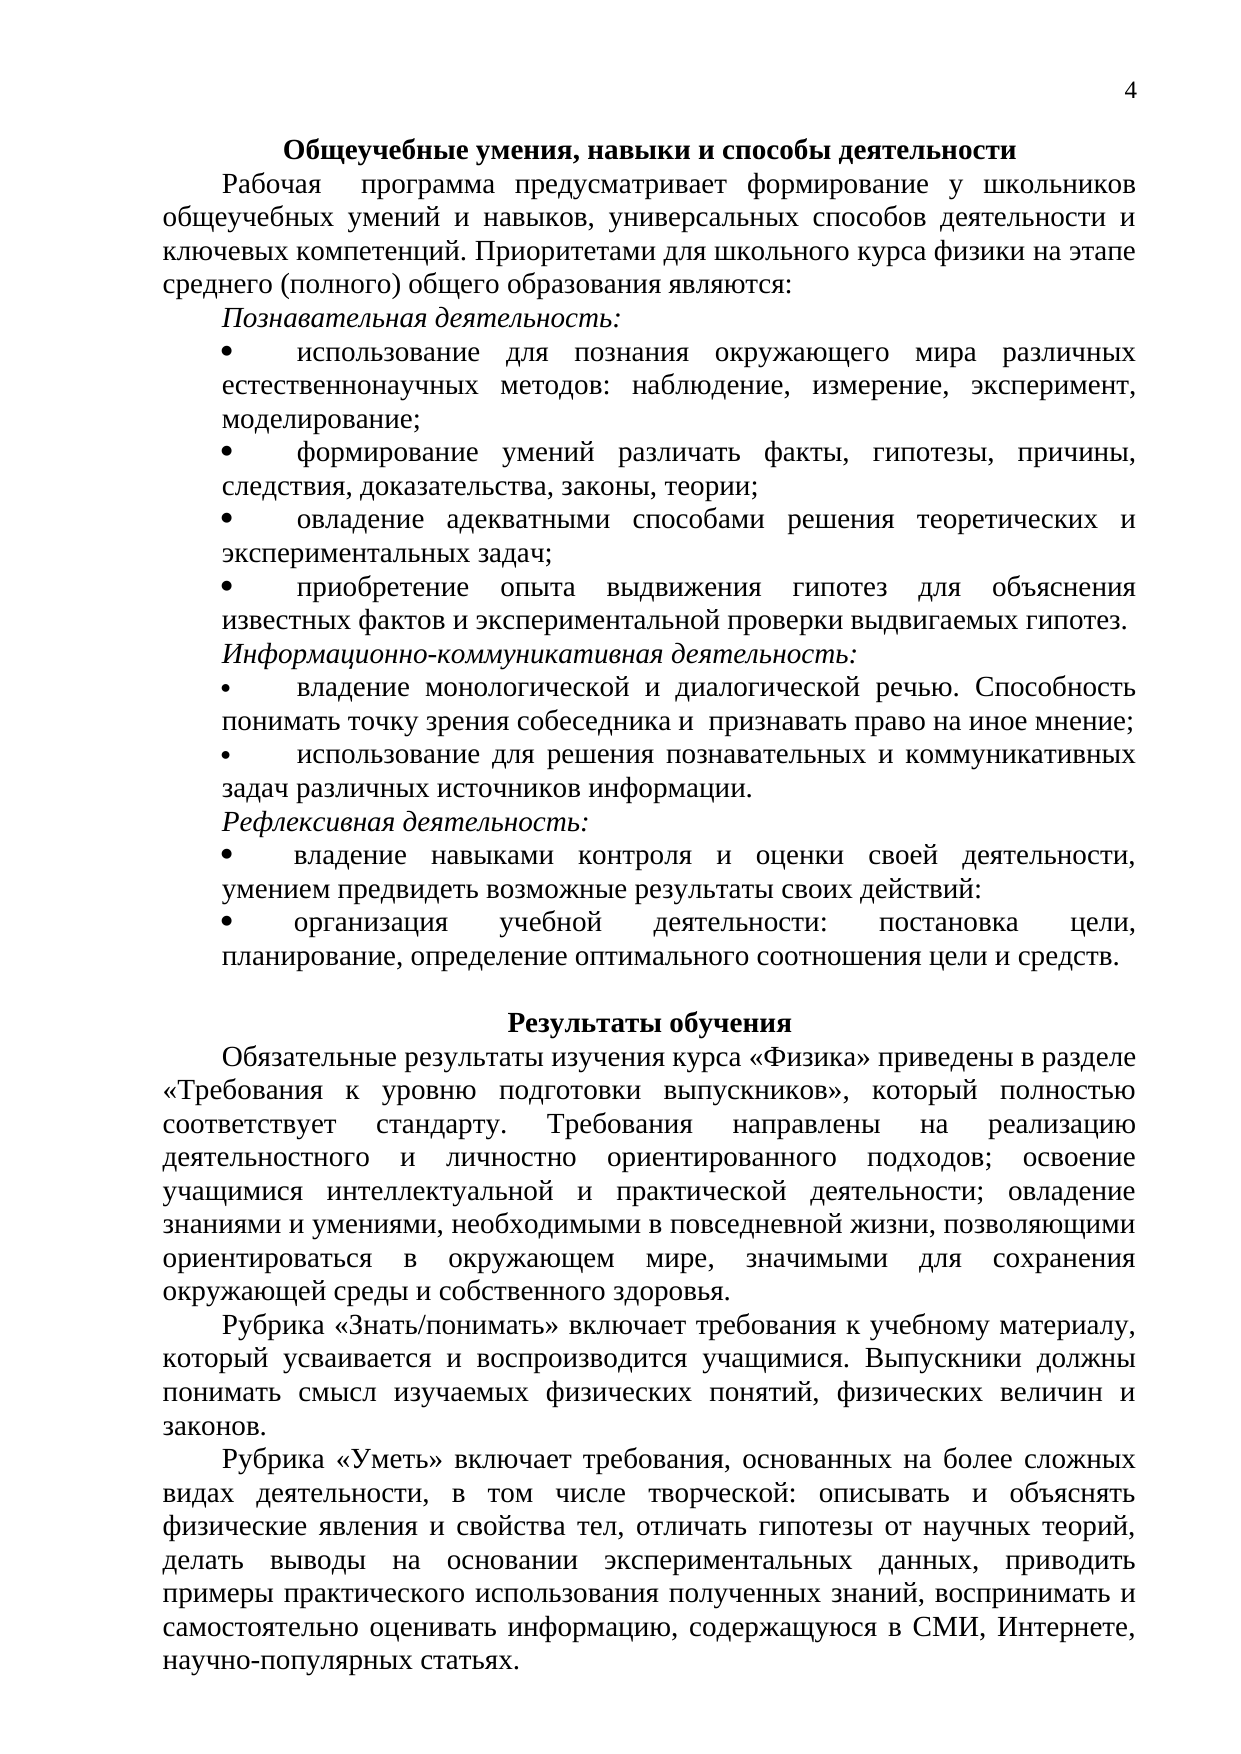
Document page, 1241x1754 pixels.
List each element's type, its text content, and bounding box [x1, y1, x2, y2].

text Рабочая программа предусматривает формирование у школьников общеучебных умений и навыков, универсальных способов деятельности и ключевых компетенций. Приоритетами для школьного курса физики на этапе среднего (полного) общего образования являются: [162, 166, 1137, 300]
list организация учебной деятельности: постановка цели, планирование, определение оптимального соотношения цели и средств. [222, 904, 1137, 972]
text Информационно-коммуникативная деятельность: [222, 636, 1137, 669]
list использование для решения познавательных и коммуникативных задач различных источников информации. [222, 737, 1137, 804]
text Рефлексивная деятельность: [222, 804, 1137, 837]
text Познавательная деятельность: [222, 300, 1137, 334]
list овладение адекватными способами решения теоретических и экспериментальных задач; [222, 502, 1137, 569]
text Рубрика «Знать/понимать» включает требования к учебному материалу, который усваивается и воспроизводится учащимися. Выпускники должны понимать смысл изучаемых физических понятий, физических величин и законов. [162, 1307, 1137, 1441]
list владение монологической и диалогической речью. Способность понимать точку зрения собеседника и признавать право на иное мнение; [222, 669, 1137, 737]
list формирование умений различать факты, гипотезы, причины, следствия, доказательства, законы, теории; [222, 434, 1137, 502]
text Результаты обучения [162, 1005, 1137, 1039]
text Рубрика «Уметь» включает требования, основанных на более сложных видах деятельности, в том числе творческой: описывать и объяснять физические явления и свойства тел, отличать гипотезы от научных теорий, делать выводы на основании экспериментальных данных, приводить примеры практического использования полученных знаний, воспринимать и самостоятельно оценивать информацию, содержащуюся в СМИ, Интернете, научно-популярных статьях. [162, 1441, 1137, 1676]
list использование для познания окружающего мира различных естественнонаучных методов: наблюдение, измерение, эксперимент, моделирование; [222, 334, 1137, 434]
list владение навыками контроля и оценки своей деятельности, умением предвидеть возможные результаты своих действий: [222, 837, 1137, 904]
text Обязательные результаты изучения курса «Физика» приведены в разделе «Требования к уровню подготовки выпускников», который полностью соответствует стандарту. Требования направлены на реализацию деятельностного и личностно ориентированного подходов; освоение учащимися интеллектуальной и практической деятельности; овладение знаниями и умениями, необходимыми в повседневной жизни, позволяющими ориентироваться в окружающем мире, значимыми для сохранения окружающей среды и собственного здоровья. [162, 1039, 1137, 1307]
list приобретение опыта выдвижения гипотез для объяснения известных фактов и экспериментальной проверки выдвигаемых гипотез. [222, 569, 1137, 636]
text Общеучебные умения, навыки и способы деятельности [162, 132, 1137, 166]
